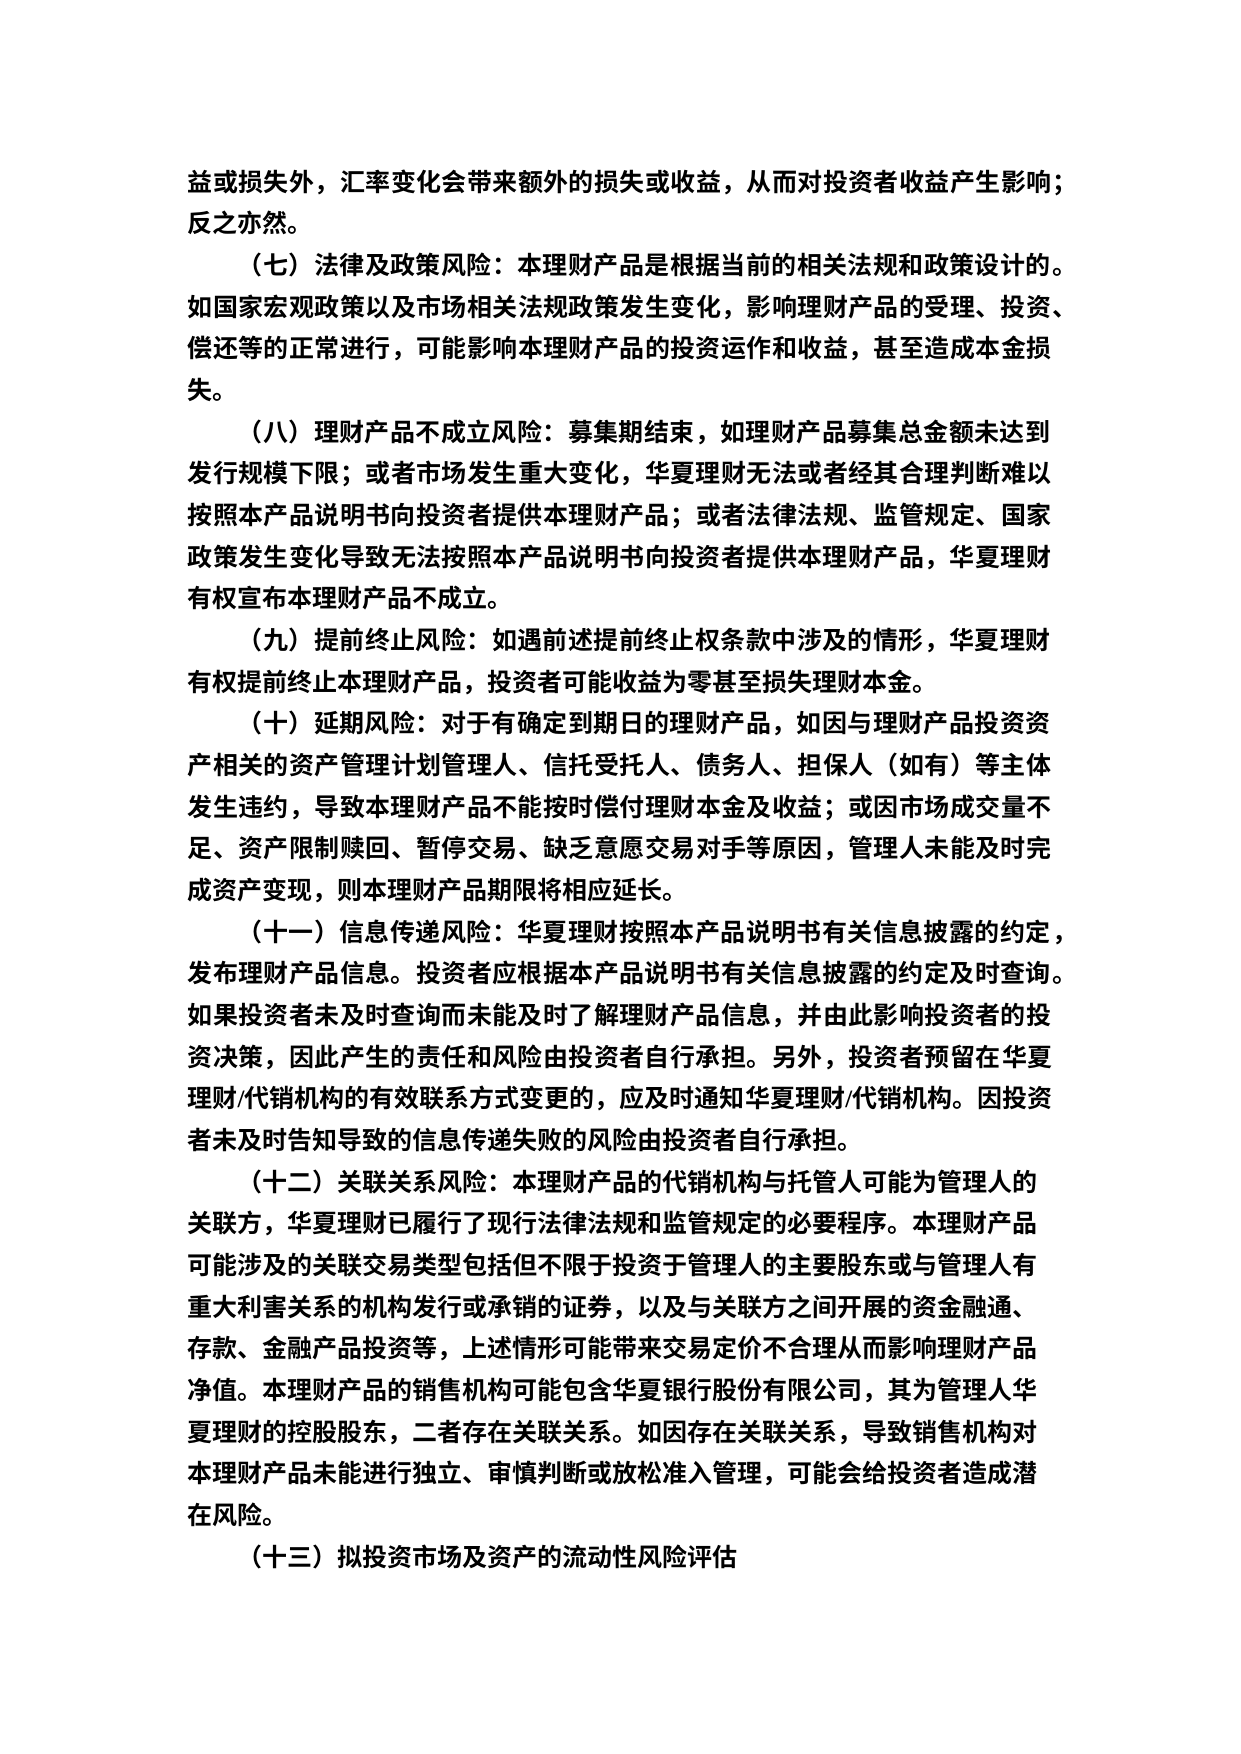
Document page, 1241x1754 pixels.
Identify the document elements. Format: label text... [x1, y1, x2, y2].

text （七）法律及政策风险：本理财产品是根据当前的相关法规和政策设计的。如国家宏观政策以及市场相关法规政策发生变化，影响理财产品的受理、投资、偿还等的正常进行，可能影响本理财产品的投资运作和收益，甚至造成本金损失。 [187, 245, 1053, 407]
text （九）提前终止风险：如遇前述提前终止权条款中涉及的情形，华夏理财有权提前终止本理财产品，投资者可能收益为零甚至损失理财本金。 [187, 620, 1053, 698]
text （八）理财产品不成立风险：募集期结束，如理财产品募集总金额未达到发行规模下限；或者市场发生重大变化，华夏理财无法或者经其合理判断难以按照本产品说明书向投资者提供本理财产品；或者法律法规、监管规定、国家政策发生变化导致无法按照本产品说明书向投资者提供本理财产品，华夏理财有权宣布本理财产品不成立。 [187, 412, 1053, 615]
text （十）延期风险：对于有确定到期日的理财产品，如因与理财产品投资资产相关的资产管理计划管理人、信托受托人、债务人、担保人（如有）等主体发生违约，导致本理财产品不能按时偿付理财本金及收益；或因市场成交量不足、资产限制赎回、暂停交易、缺乏意愿交易对手等原因，管理人未能及时完成资产变现，则本理财产品期限将相应延长。 [187, 704, 1053, 907]
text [187, 162, 1053, 240]
text （十三）拟投资市场及资产的流动性风险评估 [187, 1537, 1053, 1573]
text （十一）信息传递风险：华夏理财按照本产品说明书有关信息披露的约定，发布理财产品信息。投资者应根据本产品说明书有关信息披露的约定及时查询。如果投资者未及时查询而未能及时了解理财产品信息，并由此影响投资者的投资决策，因此产生的责任和风险由投资者自行承担。另外，投资者预留在华夏理财/代销机构的有效联系方式变更的，应及时通知华夏理财/代销机构。因投资者未及时告知导致的信息传递失败的风险由投资者自行承担。 [187, 912, 1053, 1157]
text （十二）关联关系风险：本理财产品的代销机构与托管人可能为管理人的关联方，华夏理财已履行了现行法律法规和监管规定的必要程序。本理财产品可能涉及的关联交易类型包括但不限于投资于管理人的主要股东或与管理人有重大利害关系的机构发行或承销的证券，以及与关联方之间开展的资金融通、存款、金融产品投资等，上述情形可能带来交易定价不合理从而影响理财产品净值。本理财产品的销售机构可能包含华夏银行股份有限公司，其为管理人华夏理财的控股股东，二者存在关联关系。如因存在关联关系，导致销售机构对本理财产品未能进行独立、审慎判断或放松准入管理，可能会给投资者造成潜在风险。 [187, 1162, 1053, 1532]
